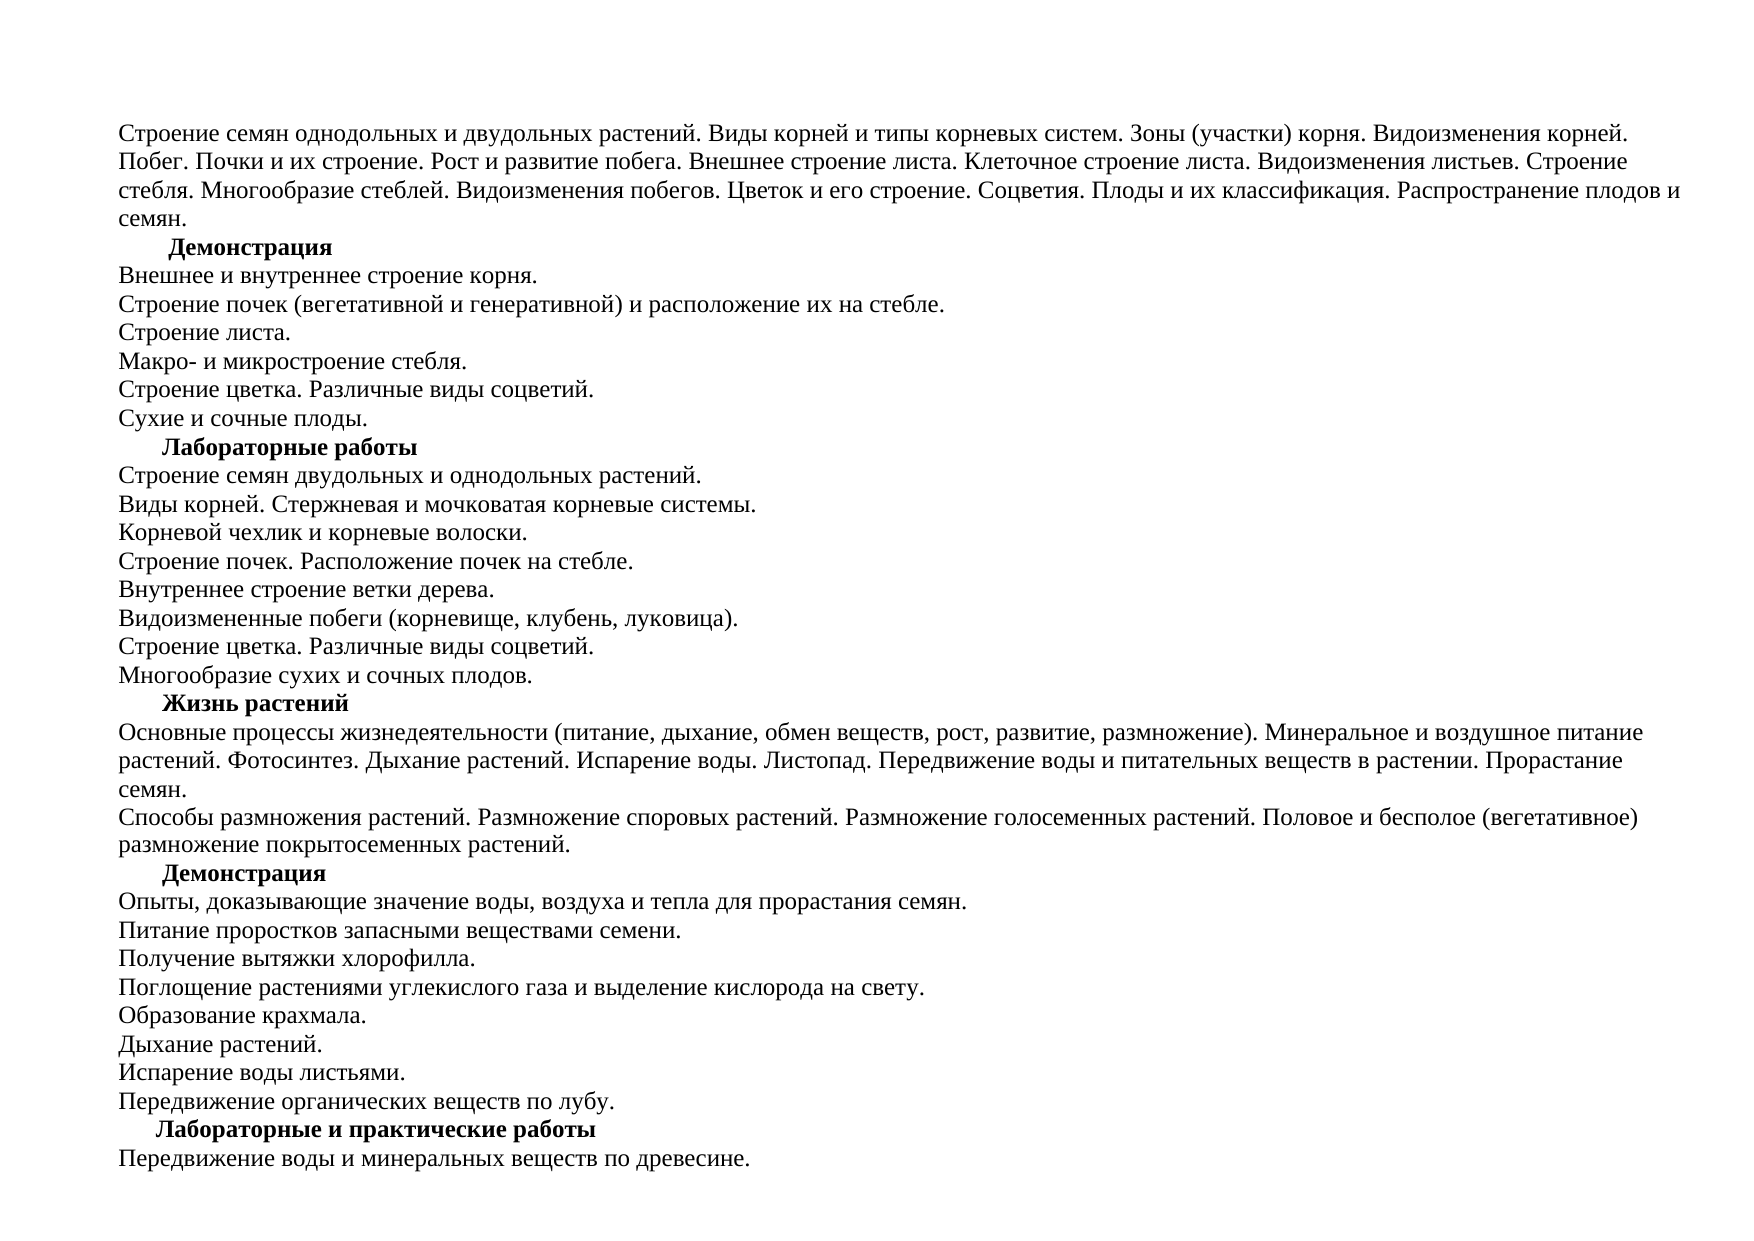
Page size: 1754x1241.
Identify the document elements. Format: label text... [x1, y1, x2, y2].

text Лабораторные и практические работы [118, 1115, 930, 1143]
text Лабораторные работы [118, 432, 1695, 461]
text Образование крахмала. [118, 1001, 1695, 1029]
text Основные процессы жизнедеятельности (питание, дыхание, обмен веществ, рост, развитие, размножение). Минеральное и воздушное питание растений. Фотосинтез. Дыхание растений. Испарение воды. Листопад. Передвижение воды и питательных веществ в растении. Прорастание семян. [118, 717, 1695, 803]
text Внешнее и внутреннее строение корня. [118, 261, 1695, 289]
text Испарение воды листьями. [118, 1058, 1695, 1086]
text Поглощение растениями углекислого газа и выделение кислорода на свету. [118, 972, 1695, 1001]
text Строение цветка. Различные виды соцветий. [118, 375, 1695, 403]
text Строение семян однодольных и двудольных растений. Виды корней и типы корневых систем. Зоны (участки) корня. Видоизменения корней. Побег. Почки и их строение. Рост и развитие побега. Внешнее строение листа. Клеточное строение листа. Видоизменения листьев. Строение стебля. Многообразие стеблей. Видоизменения побегов. Цветок и его строение. Соцветия. Плоды и их классификация. Распространение плодов и семян. [118, 118, 1695, 232]
text Дыхание растений. [118, 1029, 1695, 1058]
text Жизнь растений [118, 689, 1695, 717]
text Строение почек. Расположение почек на стебле. [118, 546, 1695, 575]
text Сухие и сочные плоды. [118, 403, 1695, 432]
text Виды корней. Стержневая и мочковатая корневые системы. [118, 489, 1695, 518]
text Передвижение воды и минеральных веществ по древесине. [118, 1143, 930, 1172]
text Строение цветка. Различные виды соцветий. [118, 632, 1695, 660]
text Внутреннее строение ветки дерева. [118, 575, 1695, 603]
text Способы размножения растений. Размножение споровых растений. Размножение голосеменных растений. Половое и бесполое (вегетативное) размножение покрытосеменных растений. [118, 803, 1695, 858]
text Строение почек (вегетативной и генеративной) и расположение их на стебле. [118, 289, 1695, 318]
text Строение листа. [118, 318, 1695, 346]
text Питание проростков запасными веществами семени. [118, 915, 1695, 944]
text Макро- и микростроение стебля. [118, 346, 1695, 375]
text Строение семян двудольных и однодольных растений. [118, 461, 1695, 489]
text Корневой чехлик и корневые волоски. [118, 518, 1695, 546]
text Многообразие сухих и сочных плодов. [118, 660, 1695, 689]
text Передвижение органических веществ по лубу. [118, 1086, 1695, 1115]
text Демонстрация [162, 858, 1695, 887]
text Видоизмененные побеги (корневище, клубень, луковица). [118, 603, 1695, 632]
text Демонстрация [118, 232, 1695, 261]
text Опыты, доказывающие значение воды, воздуха и тепла для прорастания семян. [118, 887, 1695, 915]
text Получение вытяжки хлорофилла. [118, 944, 1695, 972]
